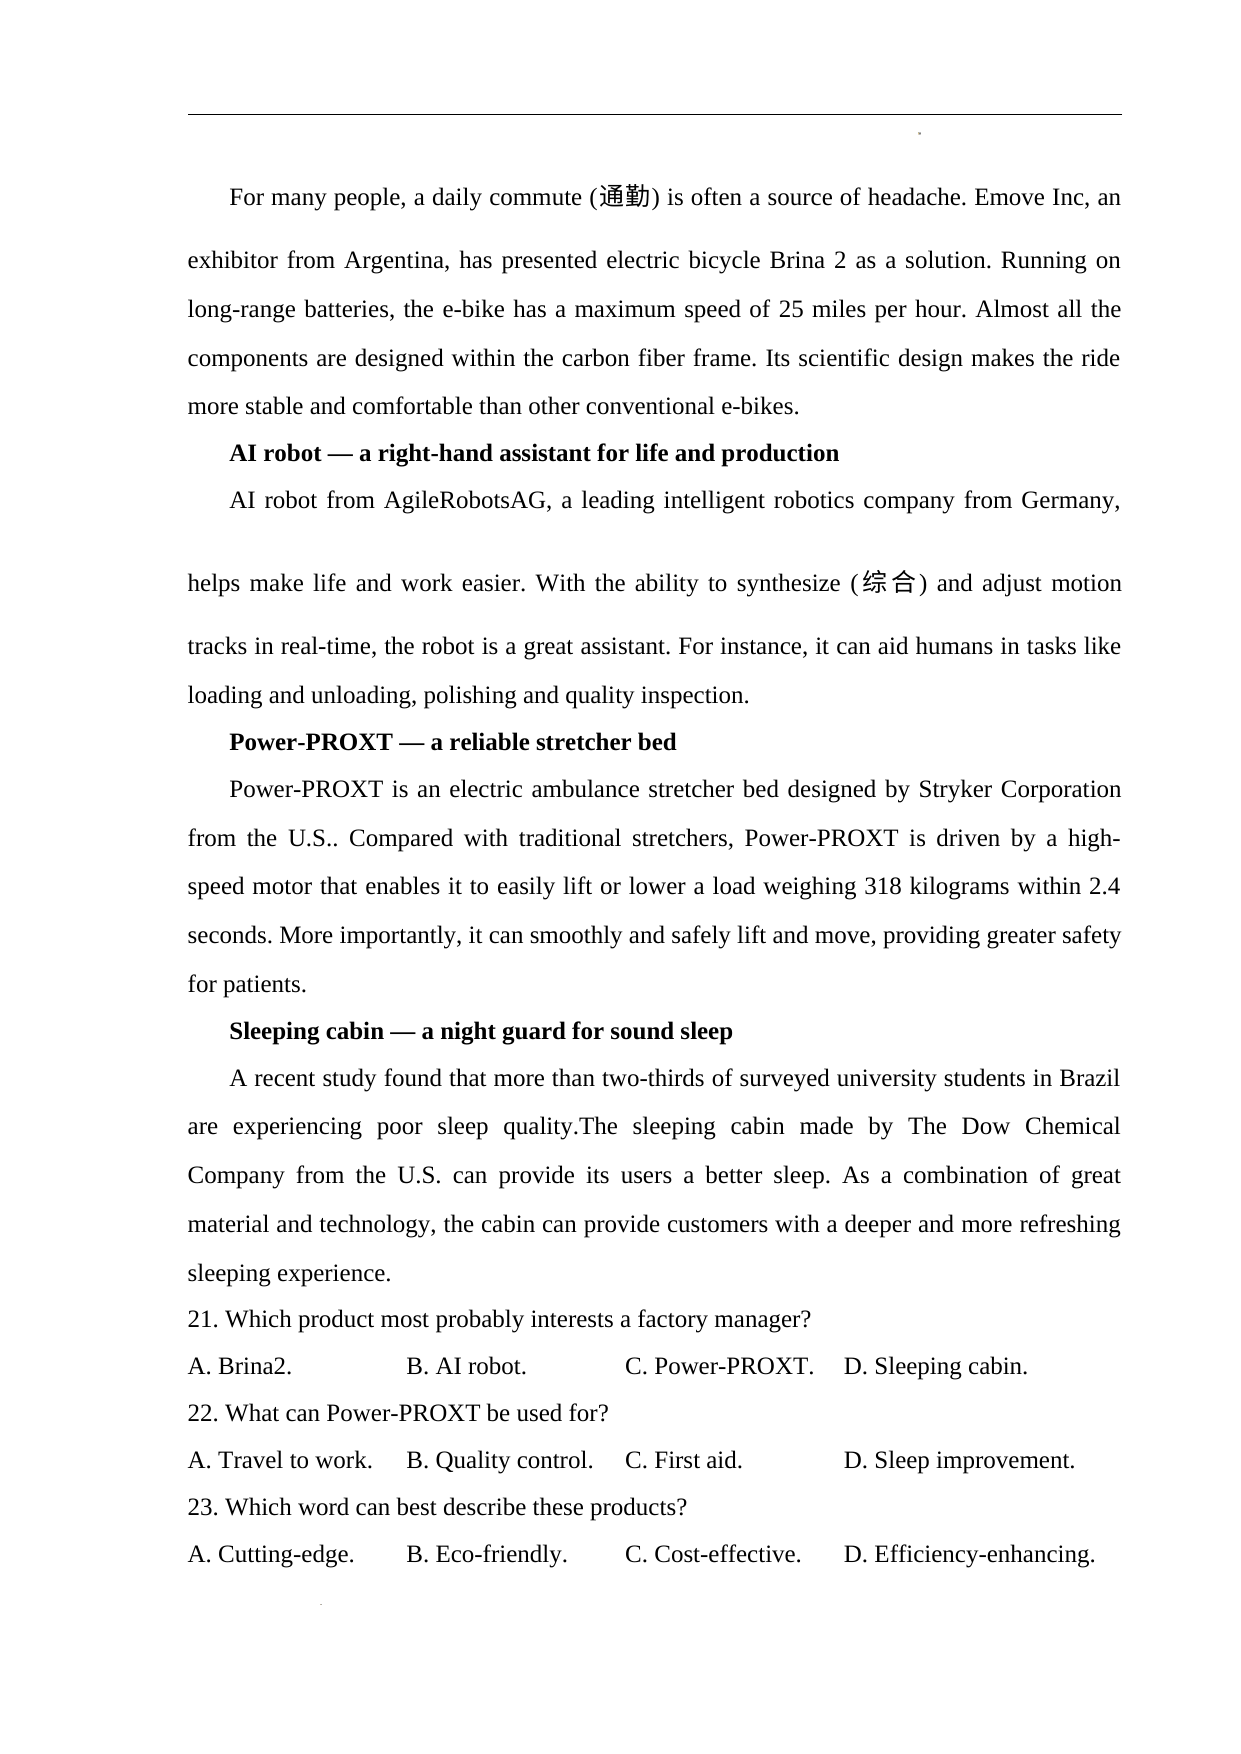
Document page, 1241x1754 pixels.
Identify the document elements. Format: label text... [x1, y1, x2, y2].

text AI robot from AgileRobotsAG, a leading intelligent robotics company from Germany, helps make life and work easier. With the ability to synthesize (综合) and adjust motion tracks in real-time, the robot is a great assistant. For instance, it can aid humans in tasks like loading and unloading, polishing and quality inspection. [187, 483, 1122, 711]
text AI robot — a right-hand assistant for life and production [187, 436, 1122, 469]
text A recent study found that more than two-thirds of surveyed university students in Brazil are experiencing poor sleep quality.The sleeping cabin made by The Dow Chemical Company from the U.S. can provide its users a better sleep. As a combination of great material and technology, the cabin can provide customers with a deeper and more refreshing sleeping experience. [187, 1061, 1122, 1288]
text A. Brina2. B. AI robot. C. Power-PROXT. D. Sleeping cabin. [187, 1349, 1122, 1382]
text For many people, a daily commute (通勤) is often a source of headache. Emove Inc, an exhibitor from Argentina, has presented electric bicycle Brina 2 as a solution. Running on long-range batteries, the e-bike has a maximum speed of 25 miles per hour. Almost all the components are designed within the carbon fiber frame. Its scientific design makes the ride more stable and comfortable than other conventional e-bikes. [187, 162, 1122, 422]
text 22. What can Power-PROXT be used for? [187, 1396, 1122, 1429]
text A. Travel to work. B. Quality control. C. First aid. D. Sleep improvement. [187, 1443, 1122, 1476]
text 23. Which word can best describe these products? [187, 1490, 1122, 1523]
list Which product most probably interests a factory manager? [187, 1303, 1122, 1335]
text A. Cutting-edge. B. Eco-friendly. C. Cost-effective. D. Efficiency-enhancing. [187, 1537, 1122, 1569]
text Sleeping cabin — a night guard for sound sleep [187, 1014, 1122, 1046]
text Power-PROXT is an electric ambulance stretcher bed designed by Stryker Corporation from the U.S.. Compared with traditional stretchers, Power-PROXT is driven by a high-speed motor that enables it to easily lift or lower a load weighing 318 kilograms within 2.4 seconds. More importantly, it can smoothly and safely lift and move, providing greater safety for patients. [187, 772, 1122, 999]
text Power-PROXT — a reliable stretcher bed [187, 725, 1122, 758]
